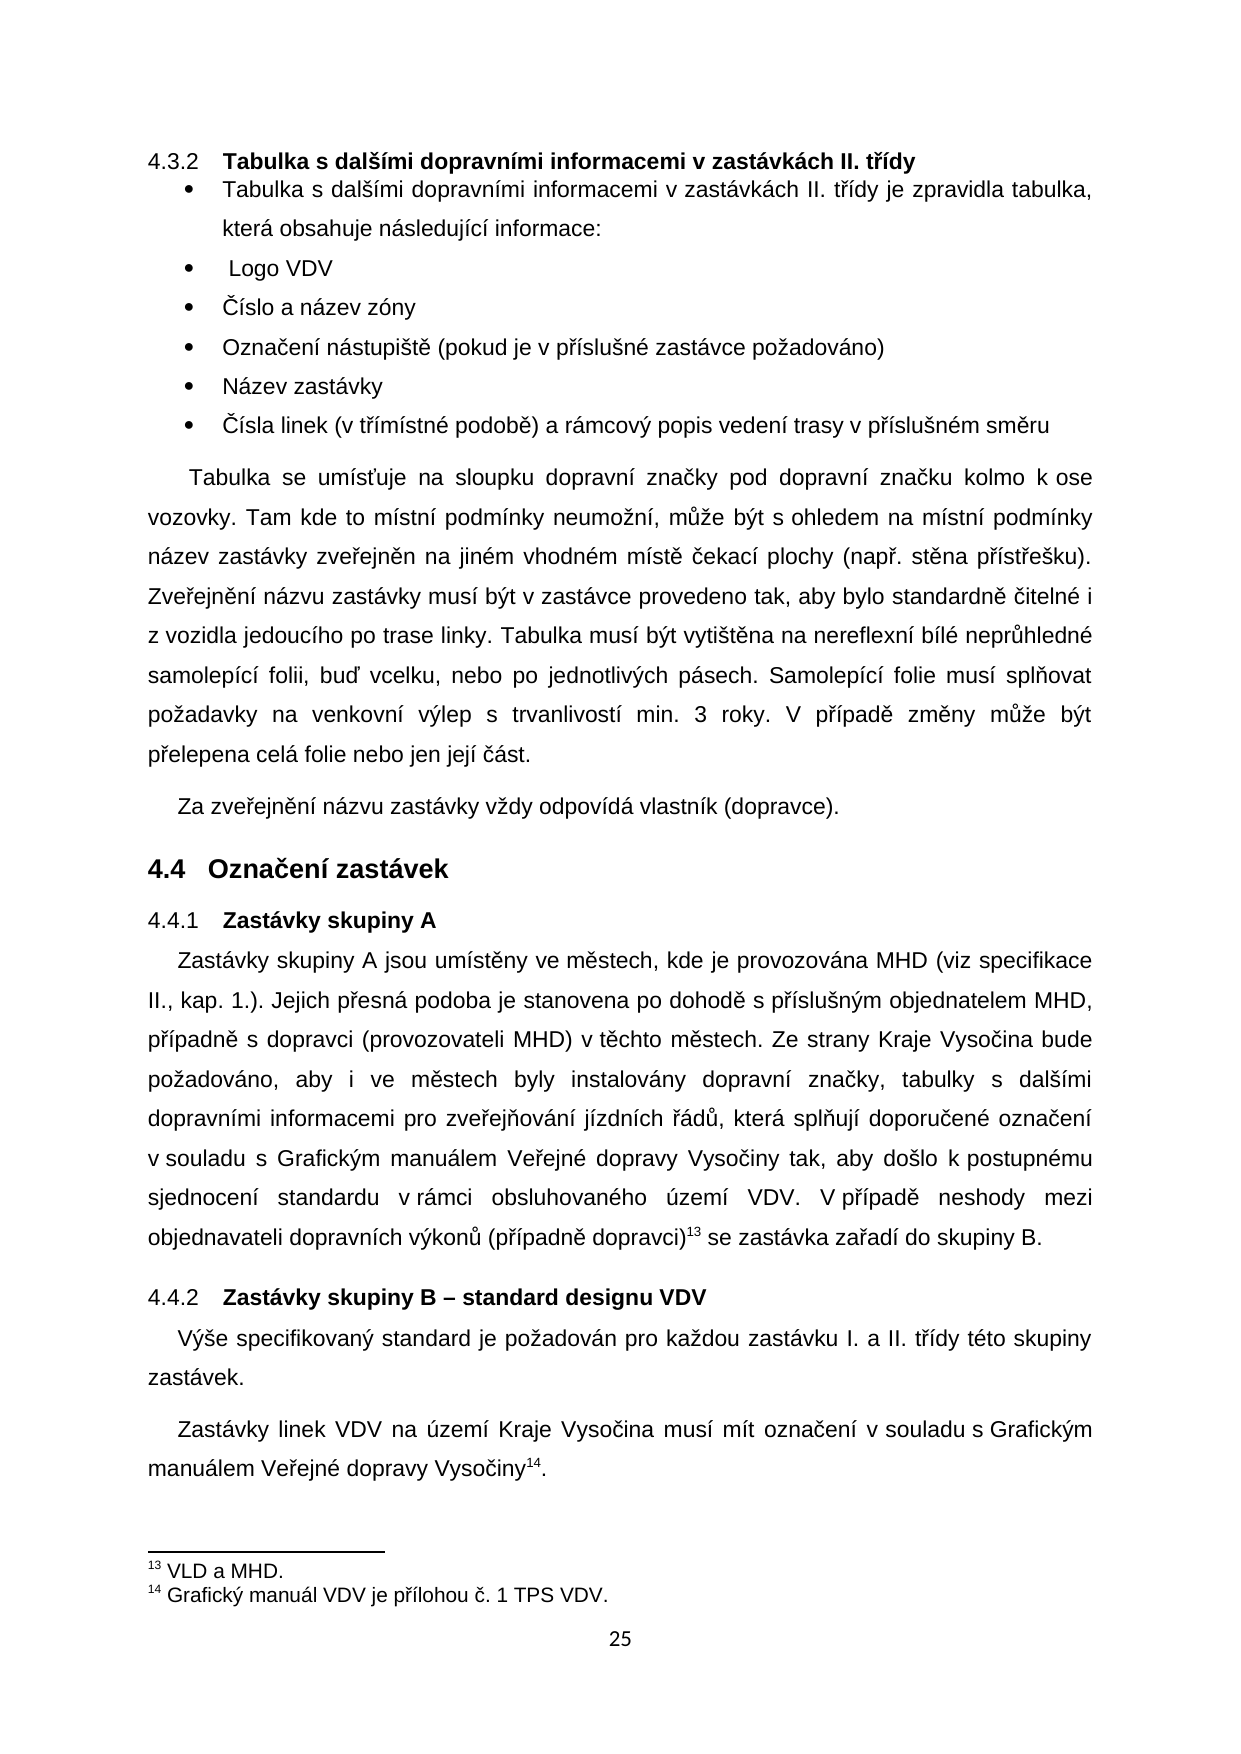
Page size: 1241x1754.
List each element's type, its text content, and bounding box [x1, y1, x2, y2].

list Logo VDV [185, 254, 1093, 281]
list Číslo a název zóny [185, 294, 1093, 320]
subtitle Zastávky skupiny A [148, 907, 1093, 933]
subtitle Tabulka s dalšími dopravními informacemi v zastávkách II. třídy [148, 148, 1093, 174]
text Zastávky skupiny A jsou umístěny ve městech, kde je provozována MHD (viz specifikace II., kap. 1.). Jejich přesná podoba je stanovena po dohodě s příslušným objednatelem MHD, případně s dopravci (provozovateli MHD) v těchto městech. Ze strany Kraje Vysočina bude požadováno, aby i ve městech byly instalovány dopravní značky, tabulky s dalšími dopravními informacemi pro zveřejňování jízdních řádů, která splňují doporučené označení v souladu s Grafickým manuálem Veřejné dopravy Vysočiny tak, aby došlo k postupnému sjednocení standardu v rámci obsluhovaného území VDV. V případě neshody mezi objednavateli dopravních výkonů (případně dopravci) se zastávka zařadí do skupiny B. [148, 947, 1093, 1250]
subtitle Zastávky skupiny B – standard designu VDV [148, 1284, 1093, 1310]
text Za zveřejnění názvu zastávky vždy odpovídá vlastník (dopravce). [148, 793, 1093, 819]
list Název zastávky [185, 373, 1093, 399]
list Tabulka s dalšími dopravními informacemi v zastávkách II. třídy je zpravidla tabulka, která obsahuje následující informace: [185, 176, 1093, 241]
list Čísla linek (v třímístné podobě) a rámcový popis vedení trasy v příslušném směru [185, 412, 1093, 439]
text Výše specifikovaný standard je požadován pro každou zastávku I. a II. třídy této skupiny zastávek. [148, 1324, 1093, 1390]
subtitle Označení zastávek [148, 853, 1093, 884]
list Označení nástupiště (pokud je v příslušné zastávce požadováno) [185, 333, 1093, 360]
text Tabulka se umísťuje na sloupku dopravní značky pod dopravní značku kolmo k ose vozovky. Tam kde to místní podmínky neumožní, může být s ohledem na místní podmínky název zastávky zveřejněn na jiném vhodném místě čekací plochy (např. stěna přístřešku). Zveřejnění názvu zastávky musí být v zastávce provedeno tak, aby bylo standardně čitelné i z vozidla jedoucího po trase linky. Tabulka musí být vytištěna na nereflexní bílé neprůhledné samolepící folii, buď vcelku, nebo po jednotlivých pásech. Samolepící folie musí splňovat požadavky na venkovní výlep s trvanlivostí min. 3 roky. V případě změny může být přelepena celá folie nebo jen její část. [148, 464, 1093, 767]
text Zastávky linek VDV na území Kraje Vysočina musí mít označení v souladu s Grafickým manuálem Veřejné dopravy Vysočiny. [148, 1416, 1093, 1482]
